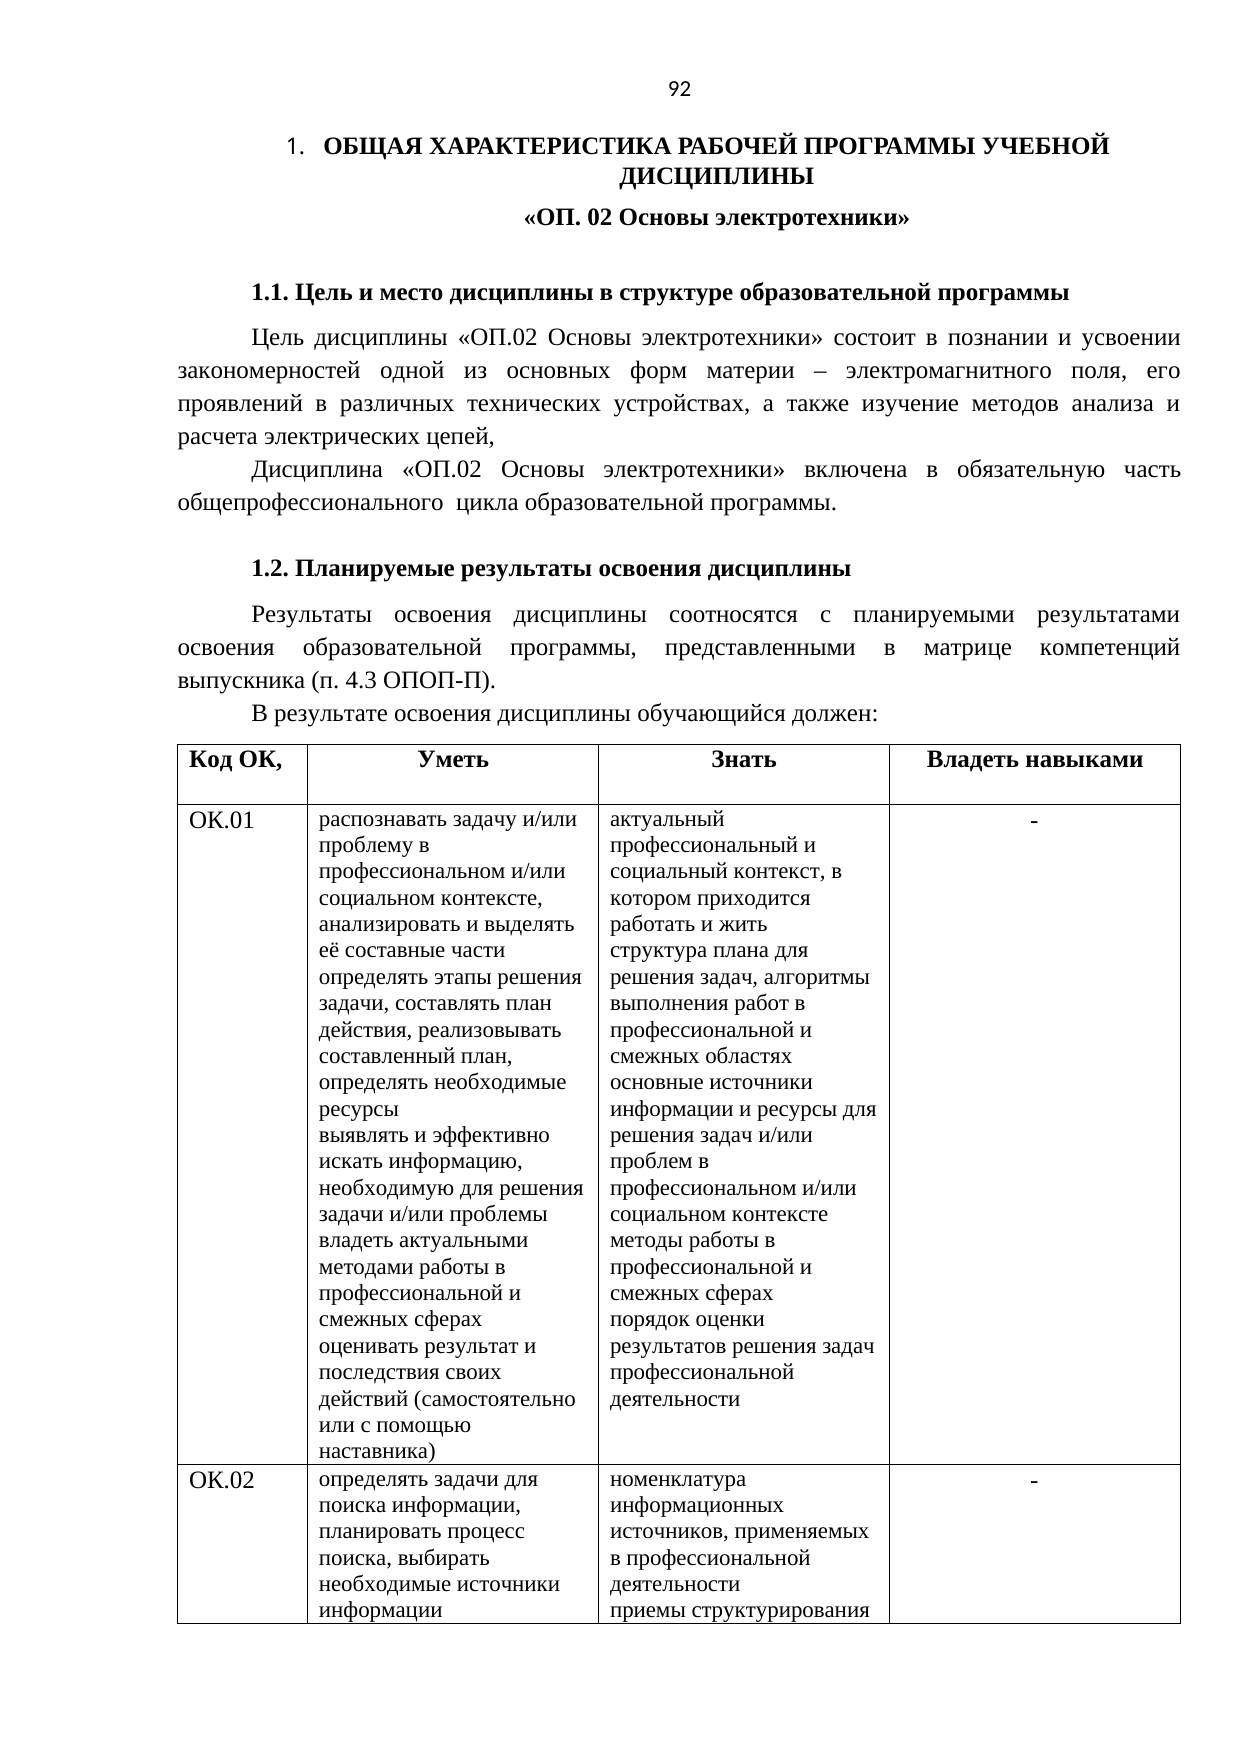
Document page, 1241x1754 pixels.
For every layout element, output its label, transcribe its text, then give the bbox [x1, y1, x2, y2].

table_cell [308, 1465, 598, 1623]
table_cell ОК.02 [178, 1465, 307, 1623]
text Результаты освоения дисциплины соотносятся с планируемыми результатами освоения образовательной программы, представленными в матрице компетенций выпускника (п. 4.3 ОПОП-П). [177, 599, 1181, 694]
text 1.2. Планируемые результаты освоения дисциплины [177, 553, 1181, 582]
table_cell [599, 1465, 889, 1623]
table_header Знать [599, 745, 889, 804]
table_cell распознавать задачу и/или проблему в профессиональном и/или социальном контексте, анализировать и выделять её составные части определять этапы решения задачи, составлять план действия, реализовывать составленный план, определять необходимые ресурсы выявлять и эффективно искать информацию, необходимую для решения задачи и/или проблемы владеть актуальными методами работы в профессиональной и смежных сферах оценивать результат и последствия своих действий (самостоятельно или с помощью наставника) [308, 805, 598, 1464]
table_header Уметь [308, 745, 598, 804]
table_header Код ОК, [178, 745, 307, 804]
table_cell актуальный профессиональный и социальный контекст, в котором приходится работать и жить структура плана для решения задач, алгоритмы выполнения работ в профессиональной и смежных областях основные источники информации и ресурсы для решения задач и/или проблем в профессиональном и/или социальном контексте методы работы в профессиональной и смежных сферах порядок оценки результатов решения задач профессиональной деятельности [599, 805, 889, 1464]
text Дисциплина «ОП.02 Основы электротехники» включена в обязательную часть общепрофессионального цикла образовательной программы. [177, 454, 1181, 516]
table_cell - [890, 1465, 1180, 1623]
table_cell - [890, 805, 1180, 1464]
table_header Владеть навыками [890, 745, 1180, 804]
table_cell ОК.01 [178, 805, 307, 1464]
text В результате освоения дисциплины обучающийся должен: [177, 698, 1181, 727]
text 1.1. Цель и место дисциплины в структуре образовательной программы [177, 277, 1181, 305]
text «ОП. 02 Основы электротехники» [252, 202, 1181, 231]
list Общая характеристика РАБОЧЕЙ ПРОГРАММЫ УЧЕБНОЙ ДИСЦИПЛИНЫ [215, 130, 1181, 190]
text Цель дисциплины «ОП.02 Основы электротехники» состоит в познании и усвоении закономерностей одной из основных форм материи – электромагнитного поля, его проявлений в различных технических устройствах, а также изучение методов анализа и расчета электрических цепей, [177, 322, 1181, 450]
